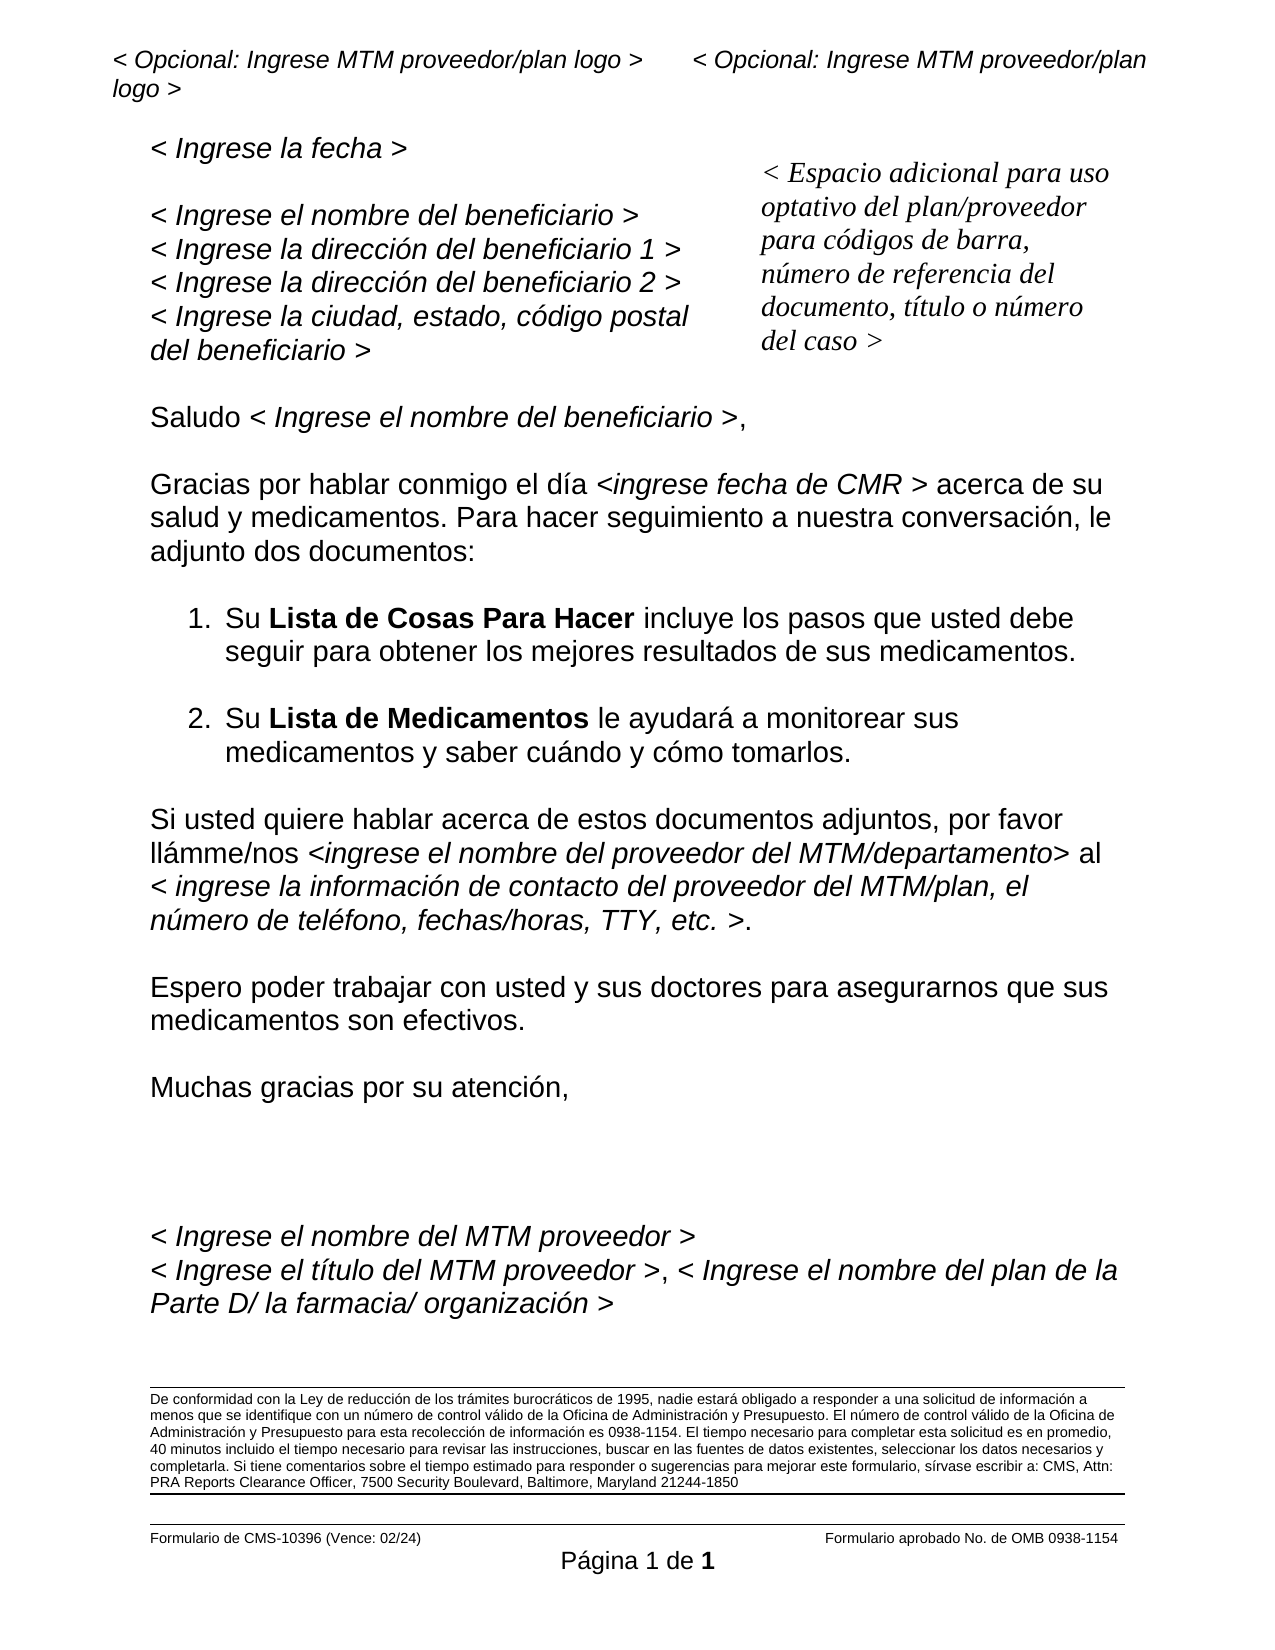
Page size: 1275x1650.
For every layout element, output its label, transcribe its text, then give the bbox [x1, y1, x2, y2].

text < Ingrese la dirección del beneficiario 2 > [150, 265, 730, 299]
list Su Lista de Medicamentos le ayudará a monitorear sus medicamentos y saber cuándo y cómo tomarlos. [187, 701, 1125, 768]
text Gracias por hablar conmigo el día <ingrese fecha de CMR > acerca de su salud y medicamentos. Para hacer seguimiento a nuestra conversación, le adjunto dos documentos: [150, 467, 1125, 567]
text De conformidad con la Ley de reducción de los trámites burocráticos de 1995, nadie estará obligado a responder a una solicitud de información a menos que se identifique con un número de control válido de la Oficina de Administración y Presupuesto. El número de control válido de la Oficina de Administración y Presupuesto para esta recolección de información es 0938-1154. El tiempo necesario para completar esta solicitud es en promedio, 40 minutos incluido el tiempo necesario para revisar las instrucciones, buscar en las fuentes de datos existentes, seleccionar los datos necesarios y completarla. Si tiene comentarios sobre el tiempo estimado para responder o sugerencias para mejorar este formulario, sírvase escribir a: CMS, Attn: PRA Reports Clearance Officer, 7500 Security Boulevard, Baltimore, Maryland 21244-1850 [150, 1388, 1125, 1493]
text < Ingrese la dirección del beneficiario 1 > [150, 232, 730, 265]
text Espero poder trabajar con usted y sus doctores para asegurarnos que sus medicamentos son efectivos. [150, 970, 1125, 1037]
list Su Lista de Cosas Para Hacer incluye los pasos que usted debe seguir para obtener los mejores resultados de sus medicamentos. [187, 601, 1125, 668]
text < Ingrese el nombre del MTM proveedor > [150, 1219, 1125, 1252]
text < Ingrese la ciudad, estado, código postal del beneficiario > [150, 299, 730, 366]
text Saludo < Ingrese el nombre del beneficiario >, [150, 399, 1125, 433]
text < Ingrese el nombre del beneficiario > [150, 198, 730, 232]
text < Ingrese el título del MTM proveedor >, < Ingrese el nombre del plan de la Parte D/ la farmacia/ organización > [150, 1252, 1125, 1319]
text < Ingrese la fecha > [150, 131, 730, 165]
text Muchas gracias por su atención, [150, 1070, 1125, 1104]
text Si usted quiere hablar acerca de estos documentos adjuntos, por favor llámme/nos <ingrese el nombre del proveedor del MTM/departamento> al < ingrese la información de contacto del proveedor del MTM/plan, el número de teléfono, fechas/horas, TTY, etc. >. [150, 802, 1125, 936]
